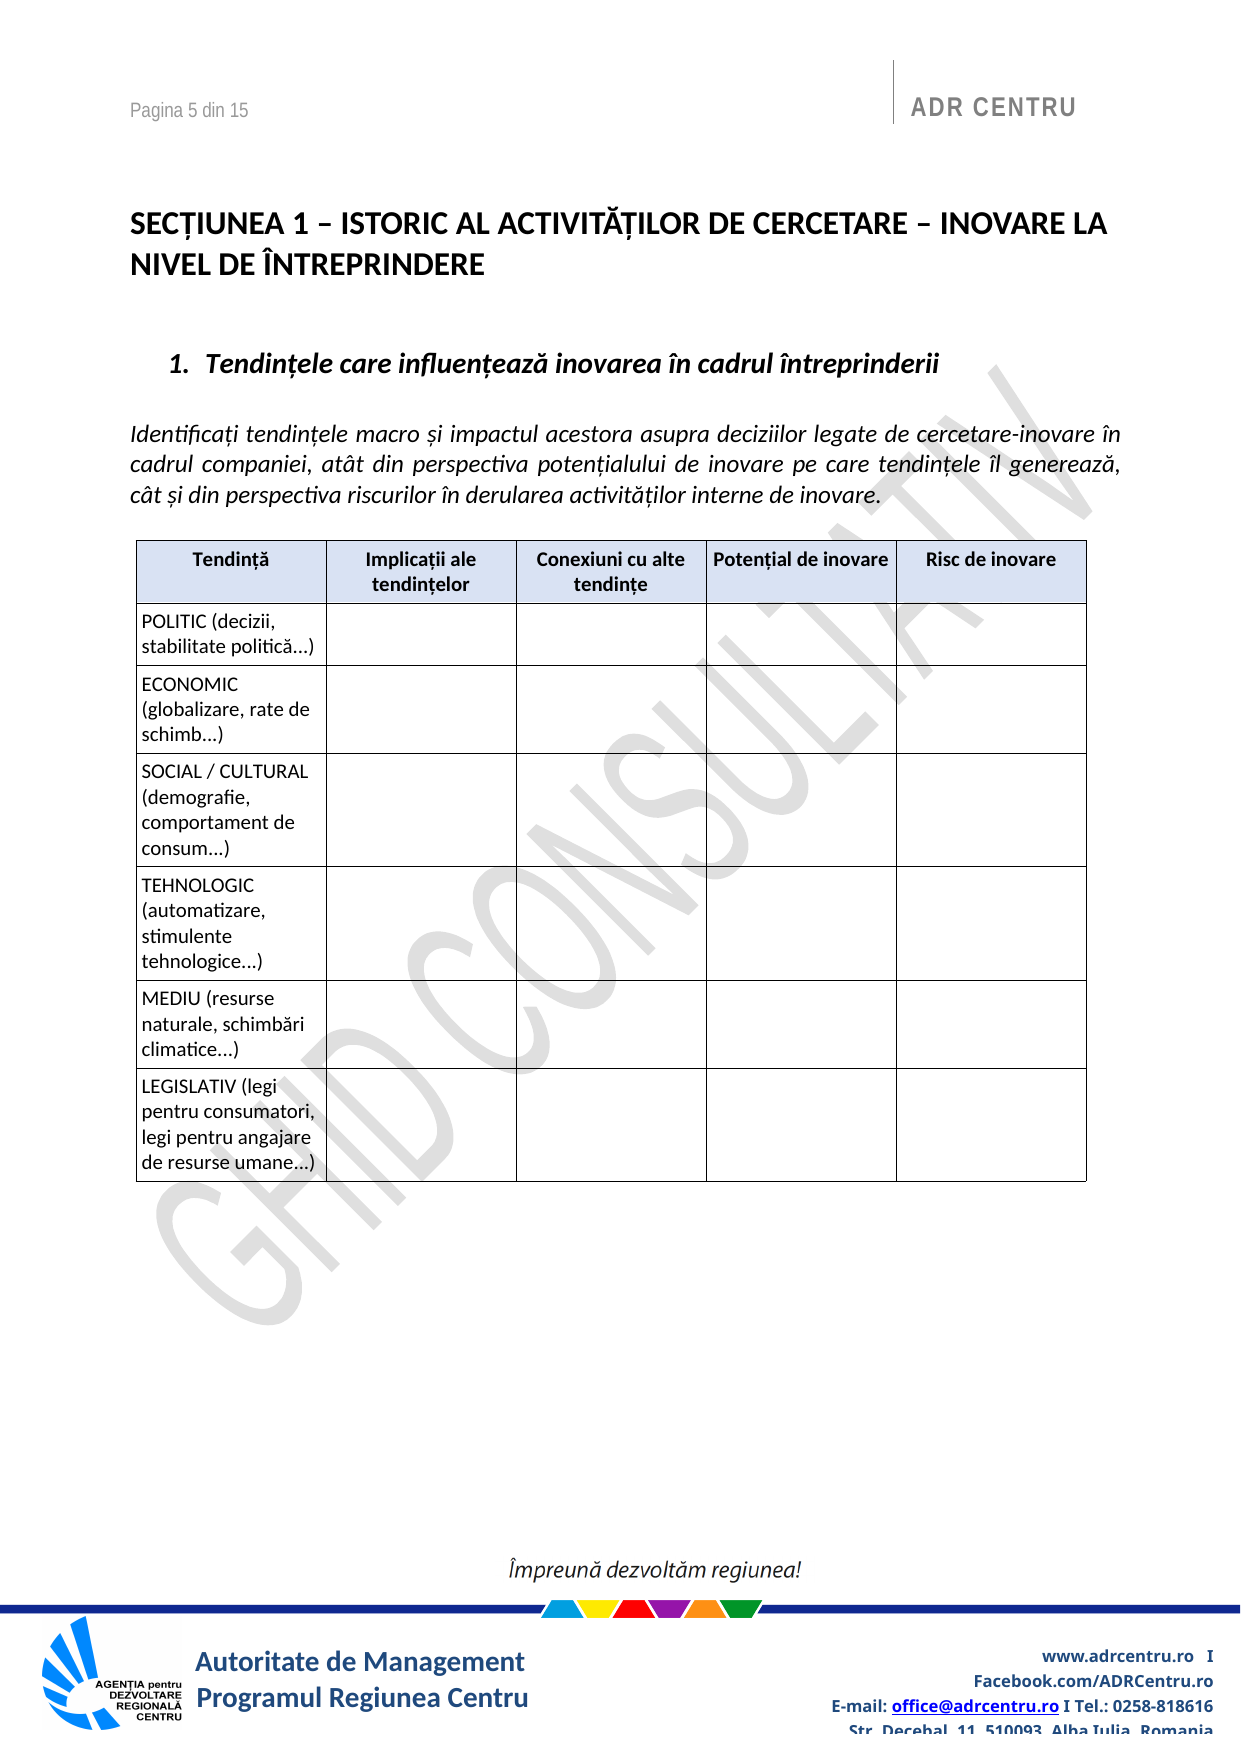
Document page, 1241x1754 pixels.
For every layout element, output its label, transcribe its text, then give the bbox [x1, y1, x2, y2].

table_cell [327, 666, 516, 753]
table_cell [327, 604, 516, 665]
table_cell [897, 1069, 1086, 1181]
table_cell MEDIU (resurse naturale, schimbări climatice...) [137, 981, 326, 1067]
table_cell [707, 666, 896, 753]
table_cell [707, 604, 896, 665]
table_cell [707, 867, 896, 979]
table_cell [327, 867, 516, 979]
table_cell [327, 754, 516, 866]
subtitle SECȚIUNEA 1 – ISTORIC AL ACTIVITĂȚILOR DE CERCETARE – INOVARE LA NIVEL DE ÎNTREPRINDERE [130, 202, 1125, 284]
table_cell LEGISLATIV (legi pentru consumatori, legi pentru angajare de resurse umane...) [137, 1069, 326, 1181]
table_header Risc de inovare [897, 541, 1086, 602]
picture [574, 1600, 1241, 1618]
table_cell [707, 754, 896, 866]
table_cell [327, 981, 516, 1067]
table_header Implicații ale tendințelor [327, 541, 516, 602]
picture [495, 1556, 814, 1583]
table_cell [517, 666, 706, 753]
table_cell TEHNOLOGIC (automatizare, stimulente tehnologice...) [137, 867, 326, 979]
table_cell [897, 666, 1086, 753]
table_cell [517, 867, 706, 979]
table_cell [707, 1069, 896, 1181]
table_cell SOCIAL / CULTURAL (demografie, comportament de consum...) [137, 754, 326, 866]
table_cell [707, 981, 896, 1067]
table_cell [517, 1069, 706, 1181]
table_header Potențial de inovare [707, 541, 896, 602]
table_cell POLITIC (decizii, stabilitate politică...) [137, 604, 326, 665]
table_cell [897, 867, 1086, 979]
table_cell ECONOMIC (globalizare, rate de schimb...) [137, 666, 326, 753]
table_cell [517, 981, 706, 1067]
picture [0, 1600, 550, 1730]
table_header Tendință [137, 541, 326, 602]
table_header Conexiuni cu alte tendințe [517, 541, 706, 602]
table_cell [897, 981, 1086, 1067]
table_cell [897, 604, 1086, 665]
text Identificați tendințele macro și impactul acestora asupra deciziilor legate de cercetare-inovare în cadrul companiei, atât din perspectiva potențialului de inovare pe care tendințele îl generează, cât și din perspectiva riscurilor în derularea activităților interne de inovare. [130, 418, 1125, 509]
table_cell [517, 604, 706, 665]
table_cell [897, 754, 1086, 866]
table_cell [327, 1069, 516, 1181]
table_cell [517, 754, 706, 866]
subtitle Tendințele care influențează inovarea în cadrul întreprinderii [167, 345, 1125, 381]
